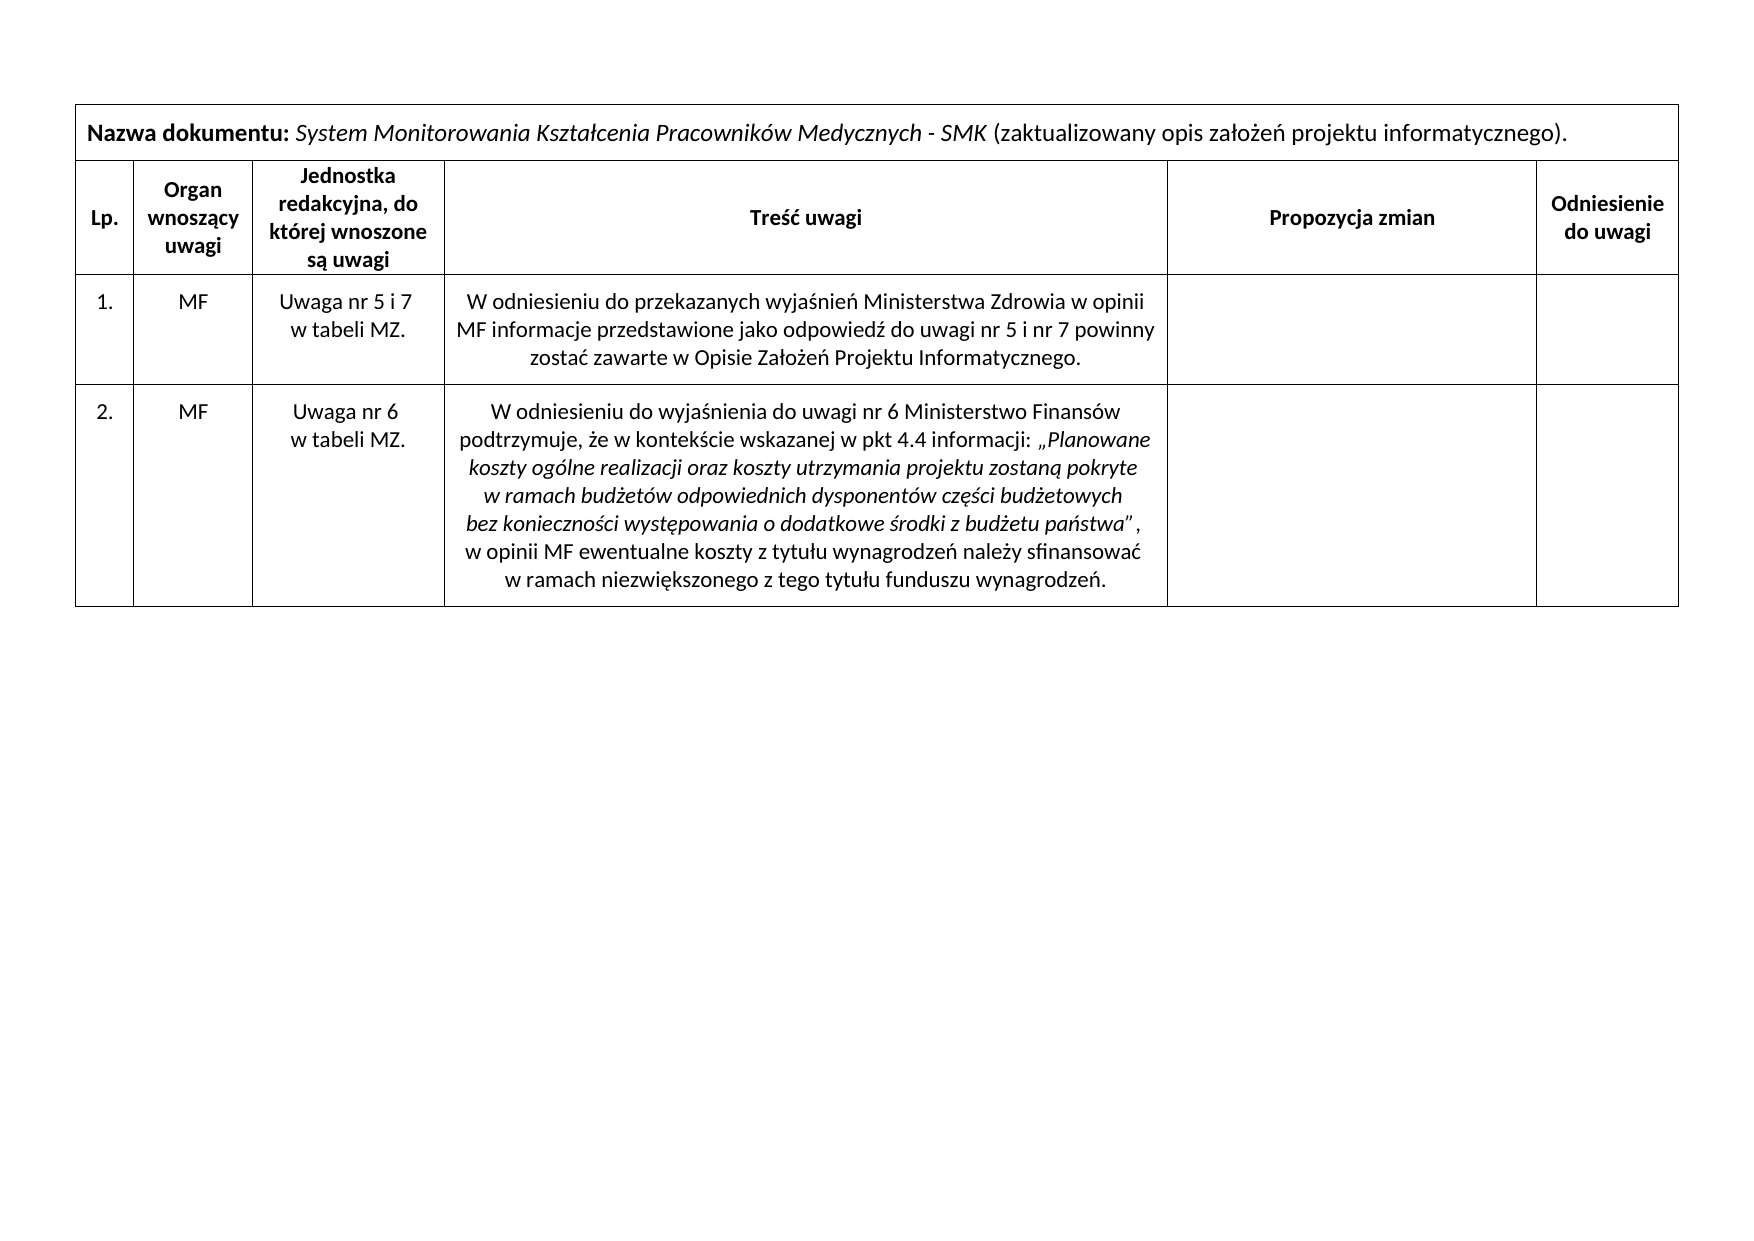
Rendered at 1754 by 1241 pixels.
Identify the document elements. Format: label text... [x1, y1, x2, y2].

table_cell Lp. [76, 161, 133, 273]
table_cell [1168, 385, 1536, 606]
table_cell [1537, 275, 1678, 383]
table_cell MF [134, 275, 252, 383]
table_cell W odniesieniu do wyjaśnienia do uwagi nr 6 Ministerstwo Finansów podtrzymuje, że w kontekście wskazanej w pkt 4.4 informacji: „Planowane koszty ogólne realizacji oraz koszty utrzymania projektu zostaną pokryte w ramach budżetów odpowiednich dysponentów części budżetowych bez konieczności występowania o dodatkowe środki z budżetu państwa”, w opinii MF ewentualne koszty z tytułu wynagrodzeń należy sfinansować w ramach niezwiększonego z tego tytułu funduszu wynagrodzeń. [445, 385, 1167, 606]
table_cell Treść uwagi [445, 161, 1167, 273]
table_header Nazwa dokumentu: System Monitorowania Kształcenia Pracowników Medycznych - SMK (zaktualizowany opis założeń projektu informatycznego). [76, 105, 1678, 160]
table_cell [1168, 275, 1536, 383]
table_cell Uwaga nr 6 w tabeli MZ. [253, 385, 444, 606]
table_cell 2. [76, 385, 133, 606]
table_cell Organ wnoszący uwagi [134, 161, 252, 273]
table_cell 1. [76, 275, 133, 383]
table_cell Uwaga nr 5 i 7 w tabeli MZ. [253, 275, 444, 383]
table_cell W odniesieniu do przekazanych wyjaśnień Ministerstwa Zdrowia w opinii MF informacje przedstawione jako odpowiedź do uwagi nr 5 i nr 7 powinny zostać zawarte w Opisie Założeń Projektu Informatycznego. [445, 275, 1167, 383]
table_cell Odniesienie do uwagi [1537, 161, 1678, 273]
table_cell Propozycja zmian [1168, 161, 1536, 273]
table_cell [1537, 385, 1678, 606]
table_cell MF [134, 385, 252, 606]
table_cell Jednostka redakcyjna, do której wnoszone są uwagi [253, 161, 444, 273]
